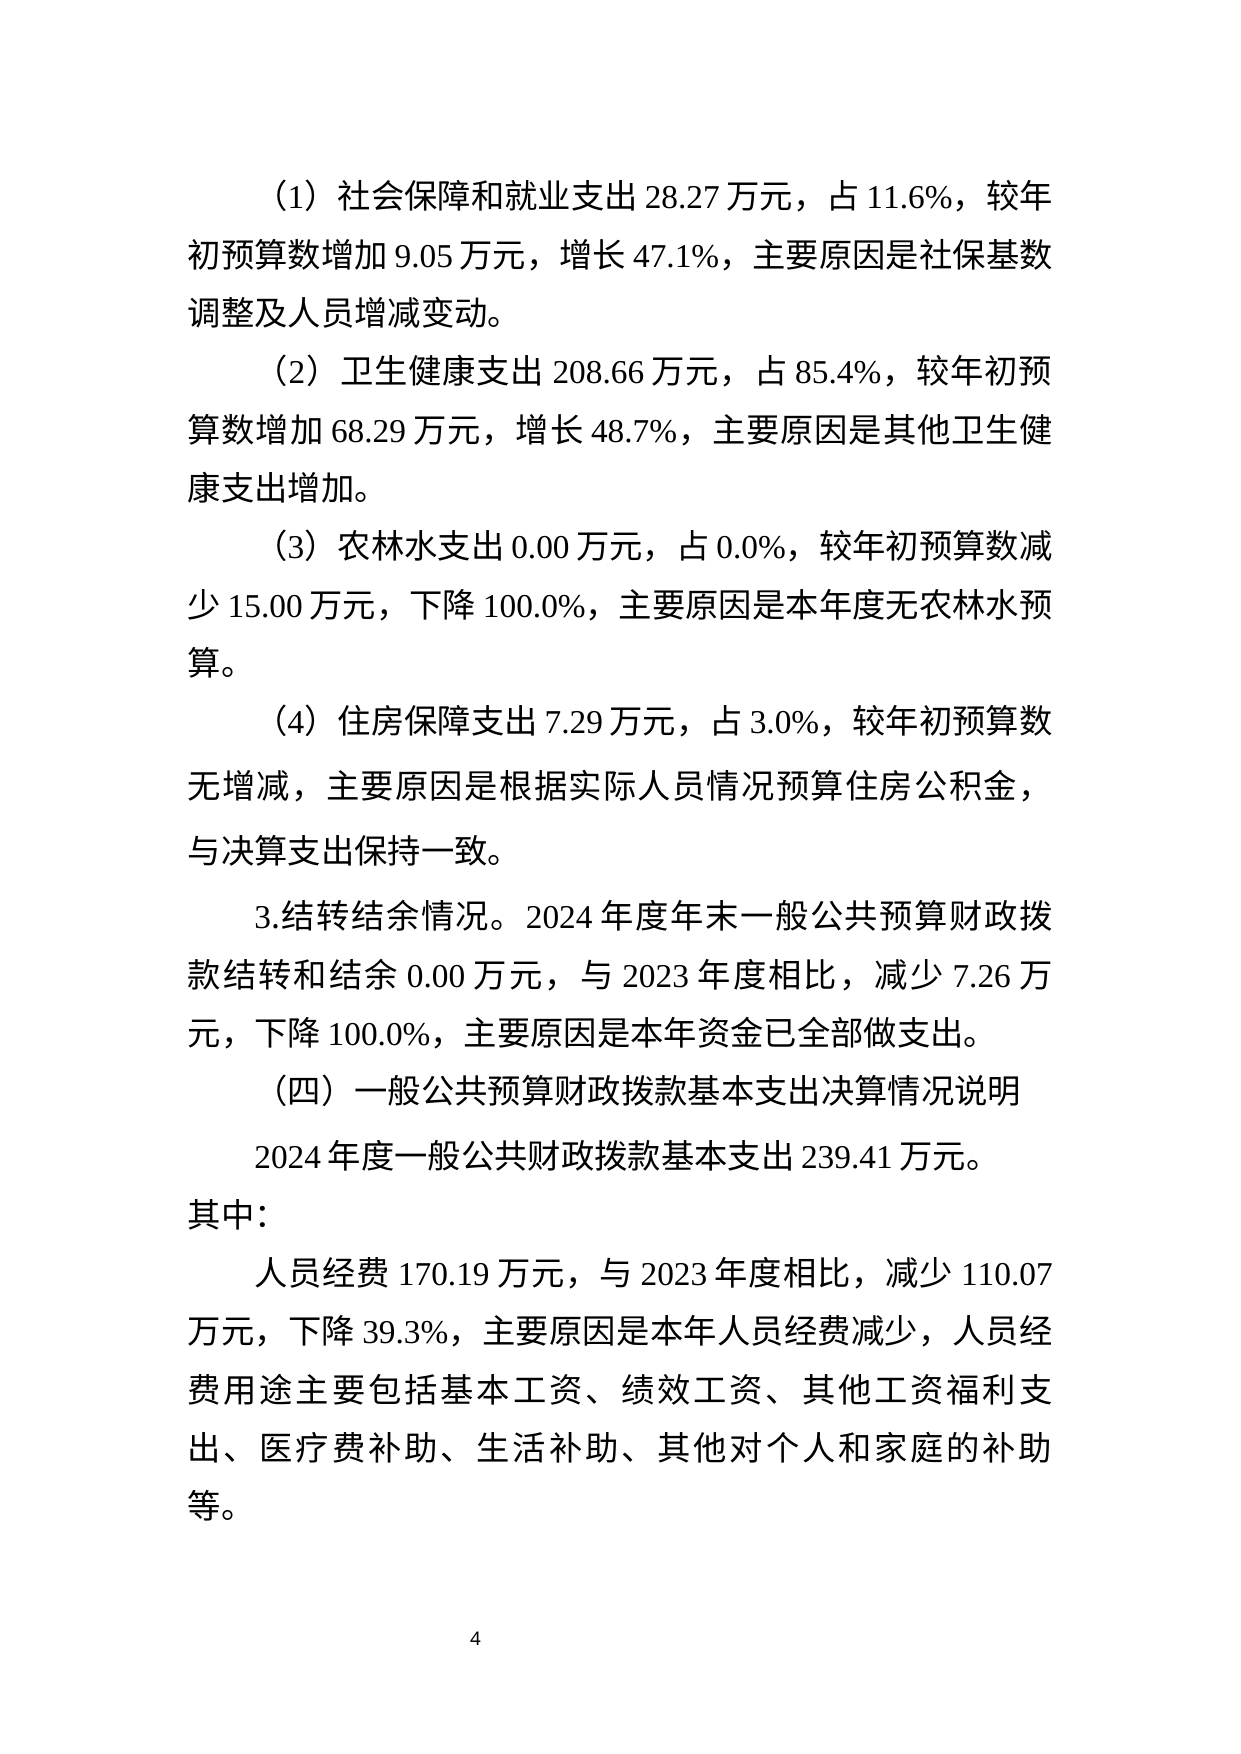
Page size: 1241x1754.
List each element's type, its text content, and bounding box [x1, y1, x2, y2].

text （四）一般公共预算财政拨款基本支出决算情况说明 [187, 1057, 1053, 1122]
text 人员经费170.19万元，与2023年度相比，减少110.07万元，下降39.3%，主要原因是本年人员经费减少，人员经费用途主要包括基本工资、绩效工资、其他工资福利支出、医疗费补助、生活补助、其他对个人和家庭的补助等。 [187, 1239, 1053, 1530]
text 3.结转结余情况。2024年度年末一般公共预算财政拨款结转和结余0.00万元，与2023年度相比，减少7.26万元，下降100.0%，主要原因是本年资金已全部做支出。 [187, 882, 1053, 1057]
text （4）住房保障支出7.29万元，占3.0%，较年初预算数无增减，主要原因是根据实际人员情况预算住房公积金，与决算支出保持一致。 [187, 687, 1053, 882]
text （1）社会保障和就业支出28.27万元，占11.6%，较年初预算数增加9.05万元，增长47.1%，主要原因是社保基数调整及人员增减变动。 [187, 162, 1053, 337]
text （3）农林水支出0.00万元，占0.0%，较年初预算数减少15.00万元，下降100.0%，主要原因是本年度无农林水预算。 [187, 512, 1053, 687]
text 2024年度一般公共财政拨款基本支出239.41万元。 [187, 1122, 1053, 1180]
text 其中： [187, 1180, 1053, 1239]
text （2）卫生健康支出208.66万元，占85.4%，较年初预算数增加68.29万元，增长48.7%，主要原因是其他卫生健康支出增加。 [187, 337, 1053, 512]
